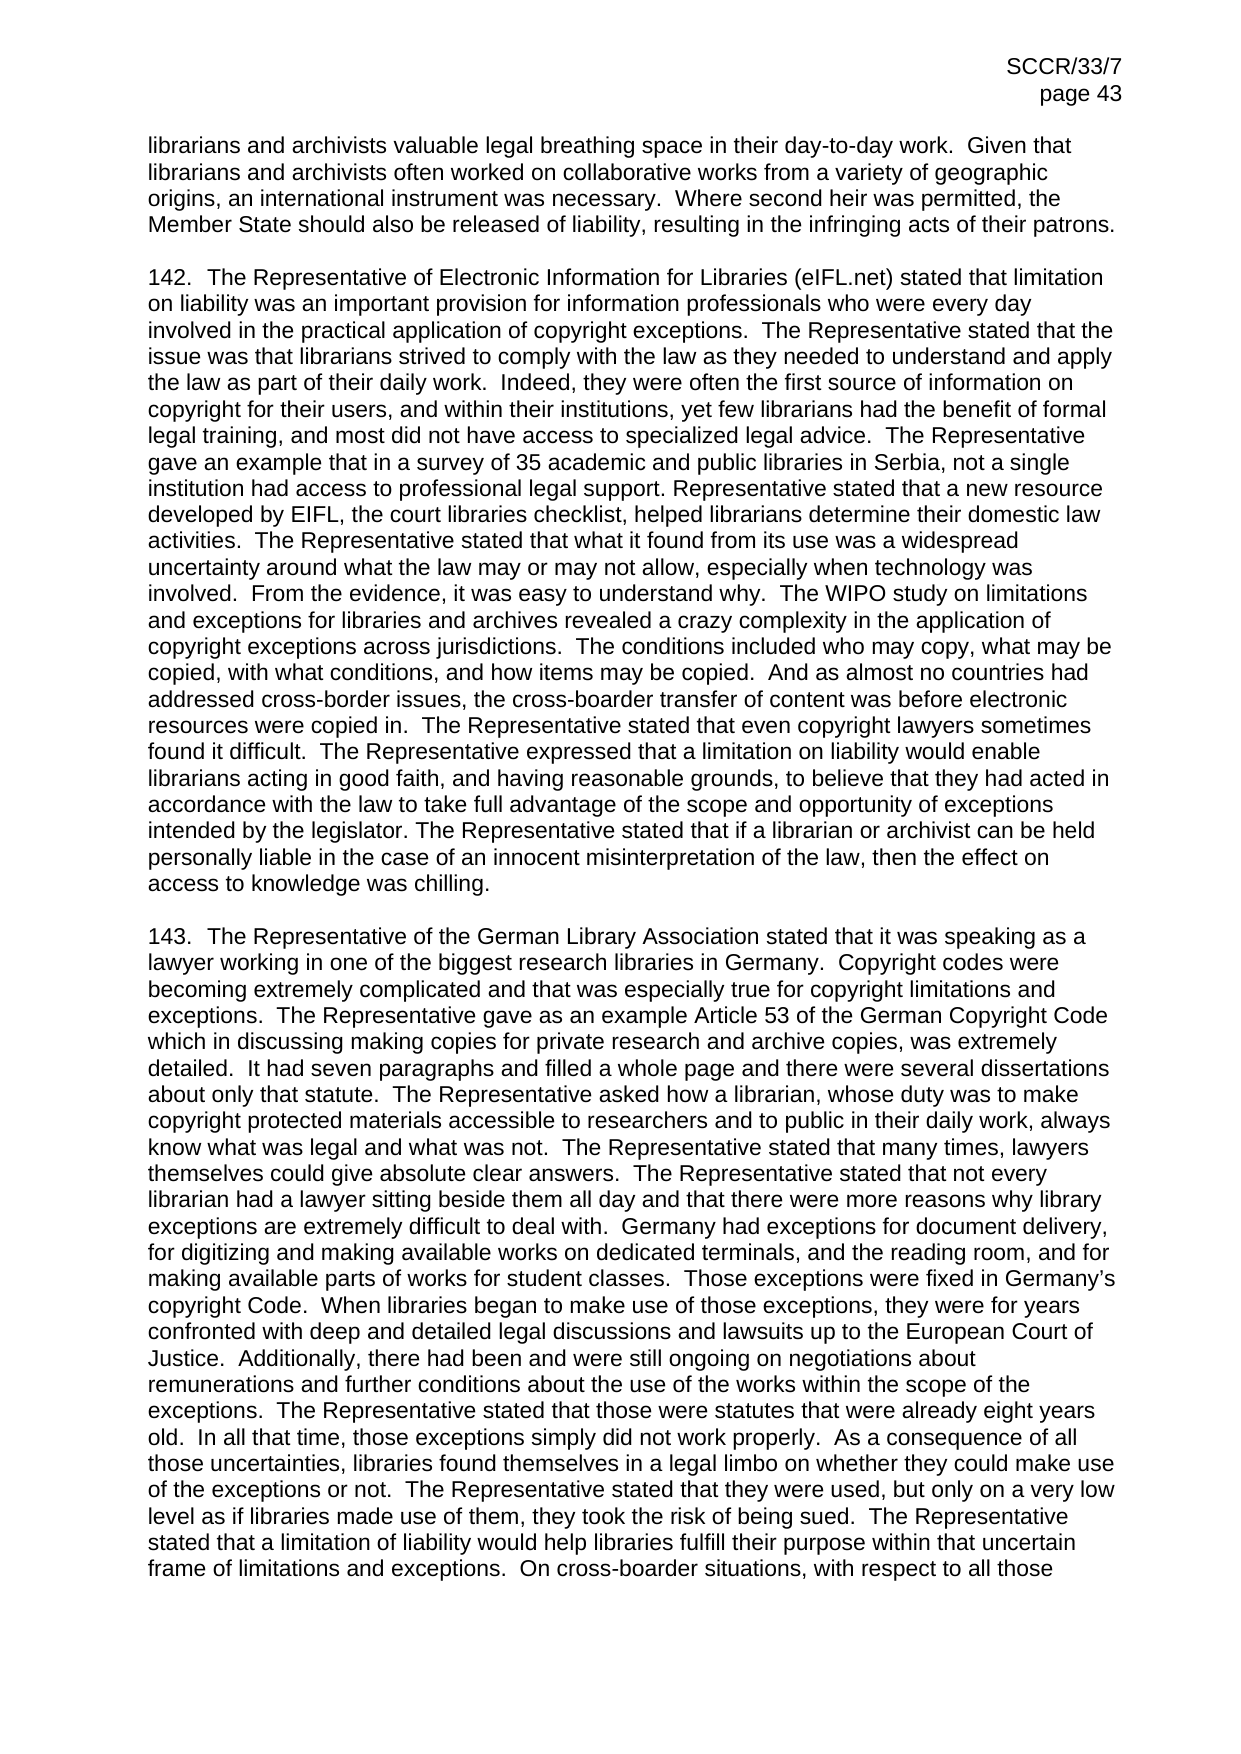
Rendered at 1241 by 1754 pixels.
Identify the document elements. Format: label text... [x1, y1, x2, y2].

list The Representative of Electronic Information for Libraries (eIFL.net) stated that limitation on liability was an important provision for information professionals who were every day involved in the practical application of copyright exceptions. The Representative stated that the issue was that librarians strived to comply with the law as they needed to understand and apply the law as part of their daily work. Indeed, they were often the first source of information on copyright for their users, and within their institutions, yet few librarians had the benefit of formal legal training, and most did not have access to specialized legal advice. The Representative gave an example that in a survey of 35 academic and public libraries in Serbia, not a single institution had access to professional legal support. Representative stated that a new resource developed by EIFL, the court libraries checklist, helped librarians determine their domestic law activities. The Representative stated that what it found from its use was a widespread uncertainty around what the law may or may not allow, especially when technology was involved. From the evidence, it was easy to understand why. The WIPO study on limitations and exceptions for libraries and archives revealed a crazy complexity in the application of copyright exceptions across jurisdictions. The conditions included who may copy, what may be copied, with what conditions, and how items may be copied. And as almost no countries had addressed cross-border issues, the cross-boarder transfer of content was before electronic resources were copied in. The Representative stated that even copyright lawyers sometimes found it difficult. The Representative expressed that a limitation on liability would enable librarians acting in good faith, and having reasonable grounds, to believe that they had acted in accordance with the law to take full advantage of the scope and opportunity of exceptions intended by the legislator. The Representative stated that if a librarian or archivist can be held personally liable in the case of an innocent misinterpretation of the law, then the effect on access to knowledge was chilling. [148, 264, 1122, 896]
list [148, 132, 1122, 238]
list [148, 923, 1122, 1582]
